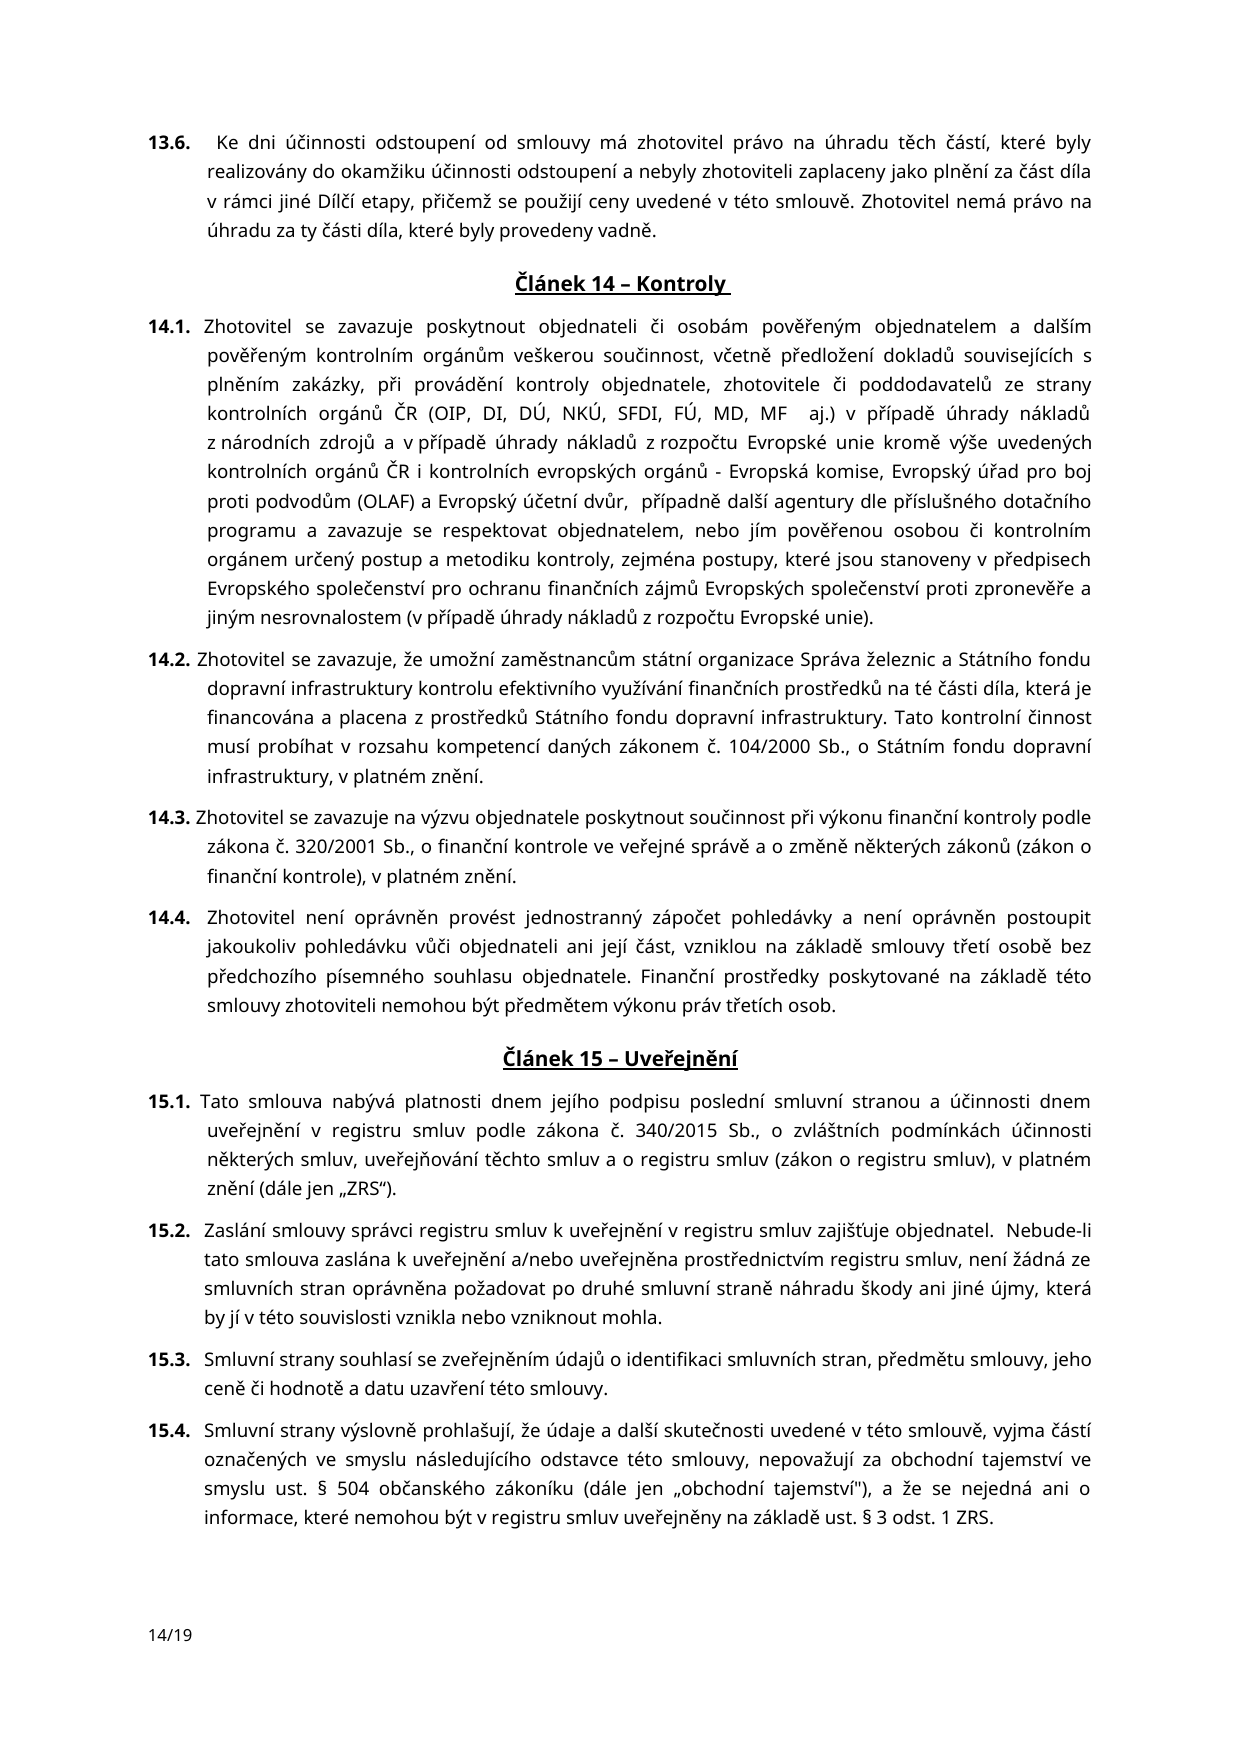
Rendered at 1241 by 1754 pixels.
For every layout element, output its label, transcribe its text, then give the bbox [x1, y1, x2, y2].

text 14.3. Zhotovitel se zavazuje na výzvu objednatele poskytnout součinnost při výkonu finanční kontroly podle zákona č. 320/2001 Sb., o finanční kontrole ve veřejné správě a o změně některých zákonů (zákon o finanční kontrole), v platném znění. [148, 801, 1092, 889]
subtitle Článek 15 – Uveřejnění [148, 1043, 1092, 1072]
text 15.1. Tato smlouva nabývá platnosti dnem jejího podpisu poslední smluvní stranou a účinnosti dnem uveřejnění v registru smluv podle zákona č. 340/2015 Sb., o zvláštních podmínkách účinnosti některých smluv, uveřejňování těchto smluv a o registru smluv (zákon o registru smluv), v platném znění (dále jen „ZRS“). [148, 1085, 1092, 1201]
text 15.4. Smluvní strany výslovně prohlašují, že údaje a další skutečnosti uvedené v této smlouvě, vyjma částí označených ve smyslu následujícího odstavce této smlouvy, nepovažují za obchodní tajemství ve smyslu ust. § 504 občanského zákoníku (dále jen „obchodní tajemství"), a že se nejedná ani o informace, které nemohou být v registru smluv uveřejněny na základě ust. § 3 odst. 1 ZRS. [148, 1414, 1092, 1531]
text 13.6. Ke dni účinnosti odstoupení od smlouvy má zhotovitel právo na úhradu těch částí, které byly realizovány do okamžiku účinnosti odstoupení a nebyly zhotoviteli zaplaceny jako plnění za část díla v rámci jiné Dílčí etapy, přičemž se použijí ceny uvedené v této smlouvě. Zhotovitel nemá právo na úhradu za ty části díla, které byly provedeny vadně. [148, 126, 1092, 243]
text 15.3. Smluvní strany souhlasí se zveřejněním údajů o identifikaci smluvních stran, předmětu smlouvy, jeho ceně či hodnotě a datu uzavření této smlouvy. [148, 1343, 1092, 1401]
text 15.2. Zaslání smlouvy správci registru smluv k uveřejnění v registru smluv zajišťuje objednatel. Nebude-li tato smlouva zaslána k uveřejnění a/nebo uveřejněna prostřednictvím registru smluv, není žádná ze smluvních stran oprávněna požadovat po druhé smluvní straně náhradu škody ani jiné újmy, která by jí v této souvislosti vznikla nebo vzniknout mohla. [148, 1214, 1092, 1331]
text 14.4. Zhotovitel není oprávněn provést jednostranný zápočet pohledávky a není oprávněn postoupit jakoukoliv pohledávku vůči objednateli ani její část, vzniklou na základě smlouvy třetí osobě bez předchozího písemného souhlasu objednatele. Finanční prostředky poskytované na základě této smlouvy zhotoviteli nemohou být předmětem výkonu práv třetích osob. [148, 901, 1092, 1018]
text 14.2. Zhotovitel se zavazuje, že umožní zaměstnancům státní organizace Správa železnic a Státního fondu dopravní infrastruktury kontrolu efektivního využívání finančních prostředků na té části díla, která je financována a placena z prostředků Státního fondu dopravní infrastruktury. Tato kontrolní činnost musí probíhat v rozsahu kompetencí daných zákonem č. 104/2000 Sb., o Státním fondu dopravní infrastruktury, v platném znění. [148, 643, 1092, 789]
subtitle Článek 14 – Kontroly [148, 268, 1092, 297]
text 14.1. Zhotovitel se zavazuje poskytnout objednateli či osobám pověřeným objednatelem a dalším pověřeným kontrolním orgánům veškerou součinnost, včetně předložení dokladů souvisejících s plněním zakázky, při provádění kontroly objednatele, zhotovitele či poddodavatelů ze strany kontrolních orgánů ČR (OIP, DI, DÚ, NKÚ, SFDI, FÚ, MD, MF aj.) v případě úhrady nákladů z národních zdrojů a v případě úhrady nákladů z rozpočtu Evropské unie kromě výše uvedených kontrolních orgánů ČR i kontrolních evropských orgánů - Evropská komise, Evropský úřad pro boj proti podvodům (OLAF) a Evropský účetní dvůr, případně další agentury dle příslušného dotačního programu a zavazuje se respektovat objednatelem, nebo jím pověřenou osobou či kontrolním orgánem určený postup a metodiku kontroly, zejména postupy, které jsou stanoveny v předpisech Evropského společenství pro ochranu finančních zájmů Evropských společenství proti zpronevěře a jiným nesrovnalostem (v případě úhrady nákladů z rozpočtu Evropské unie). [148, 310, 1092, 631]
